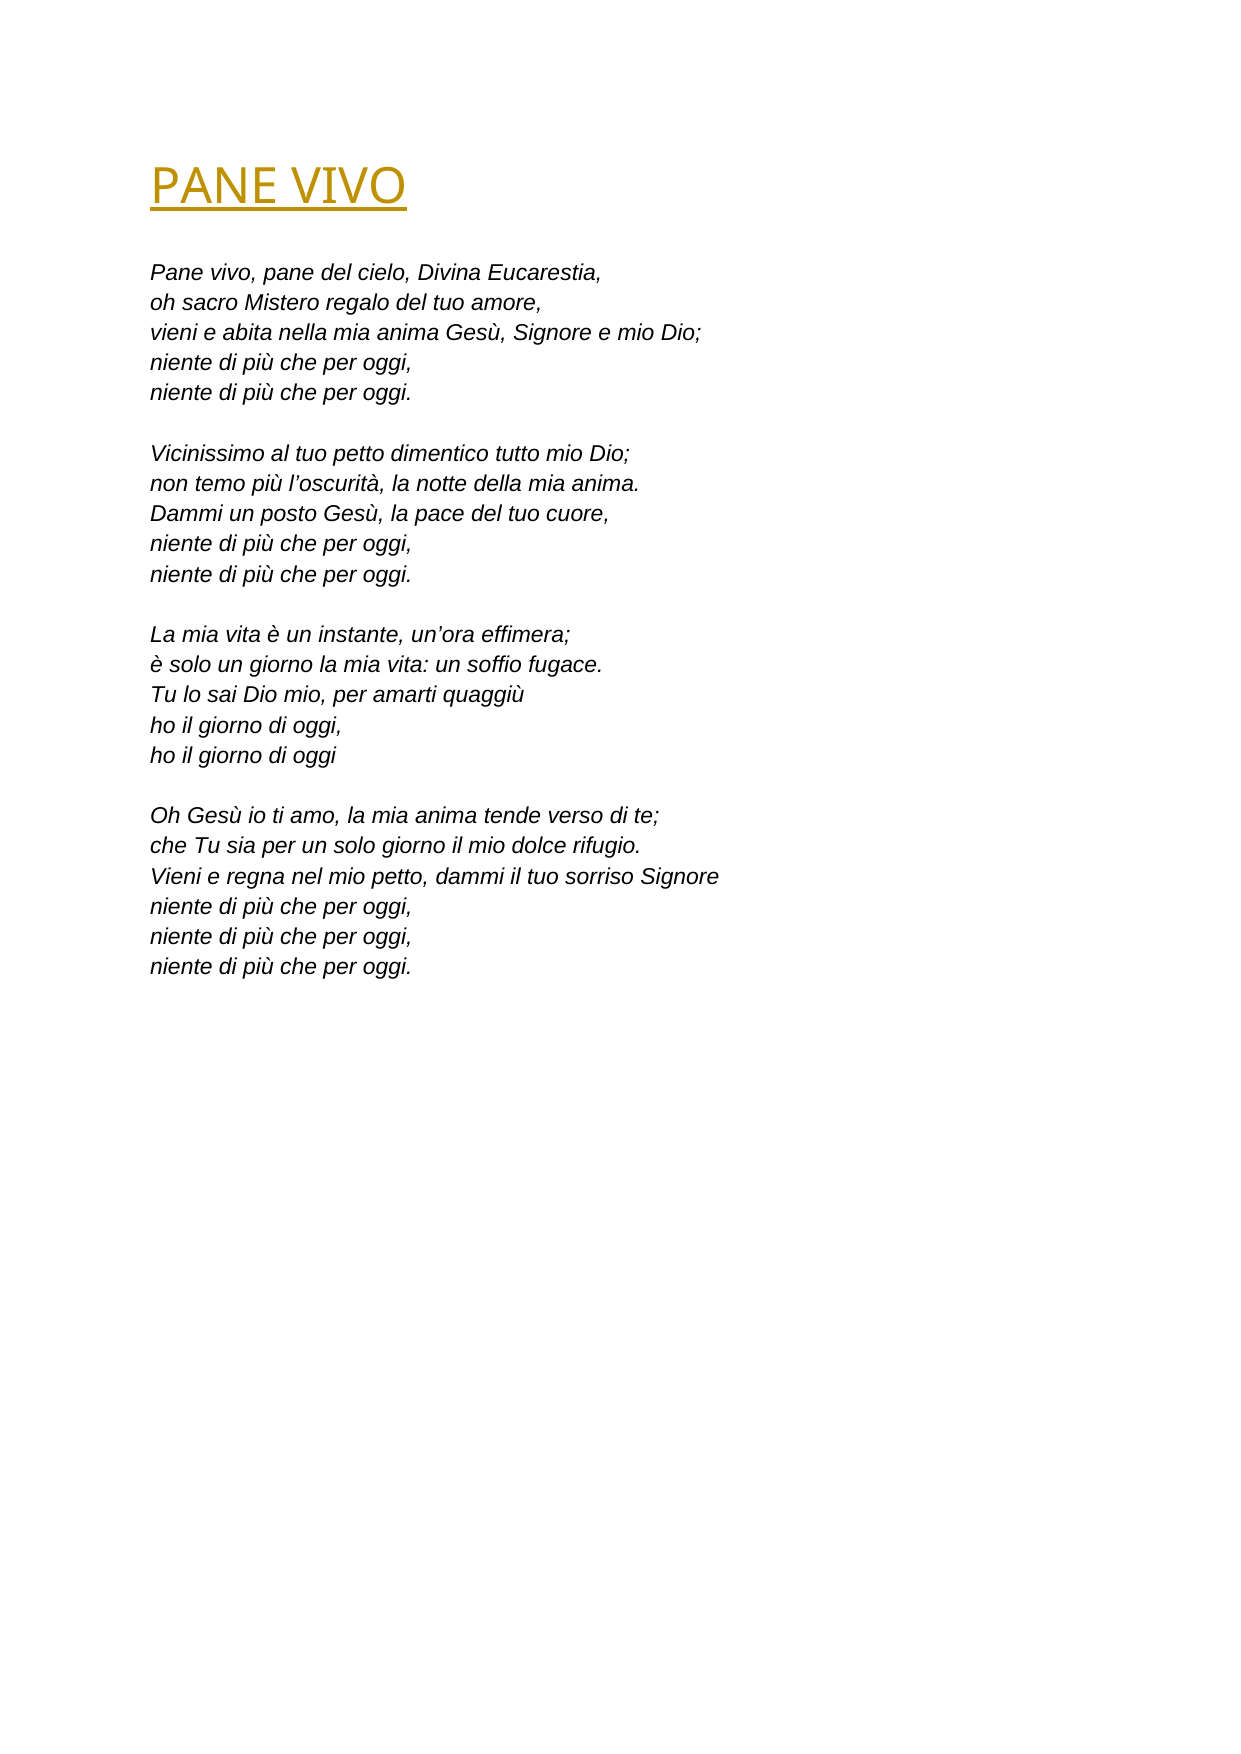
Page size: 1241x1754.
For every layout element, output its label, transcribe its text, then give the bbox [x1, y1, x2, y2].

text niente di più che per oggi, [150, 893, 1090, 919]
text Vicinissimo al tuo petto dimentico tutto mio Dio; [150, 440, 1090, 466]
text Oh Gesù io ti amo, la mia anima tende verso di te; [150, 802, 1090, 829]
text niente di più che per oggi, [150, 530, 1090, 557]
text PANE VIVO [150, 150, 1090, 218]
text La mia vita è un instante, un’ora effimera; [150, 621, 1090, 647]
text che Tu sia per un solo giorno il mio dolce rifugio. [150, 832, 1090, 859]
text vieni e abita nella mia anima Gesù, Signore e mio Dio; [150, 319, 1090, 345]
text oh sacro Mistero regalo del tuo amore, [150, 289, 1090, 315]
text ho il giorno di oggi, [150, 712, 1090, 738]
text ho il giorno di oggi [150, 742, 1090, 768]
text niente di più che per oggi. [150, 561, 1090, 587]
text è solo un giorno la mia vita: un soffio fugace. [150, 651, 1090, 678]
text niente di più che per oggi. [150, 379, 1090, 406]
text Vieni e regna nel mio petto, dammi il tuo sorriso Signore [150, 863, 1090, 889]
text non temo più l’oscurità, la notte della mia anima. [150, 470, 1090, 496]
text Dammi un posto Gesù, la pace del tuo cuore, [150, 500, 1090, 527]
text Tu lo sai Dio mio, per amarti quaggiù [150, 681, 1090, 708]
text niente di più che per oggi, [150, 349, 1090, 376]
text Pane vivo, pane del cielo, Divina Eucarestia, [150, 258, 1090, 285]
text niente di più che per oggi. [150, 953, 1090, 980]
text niente di più che per oggi, [150, 923, 1090, 949]
